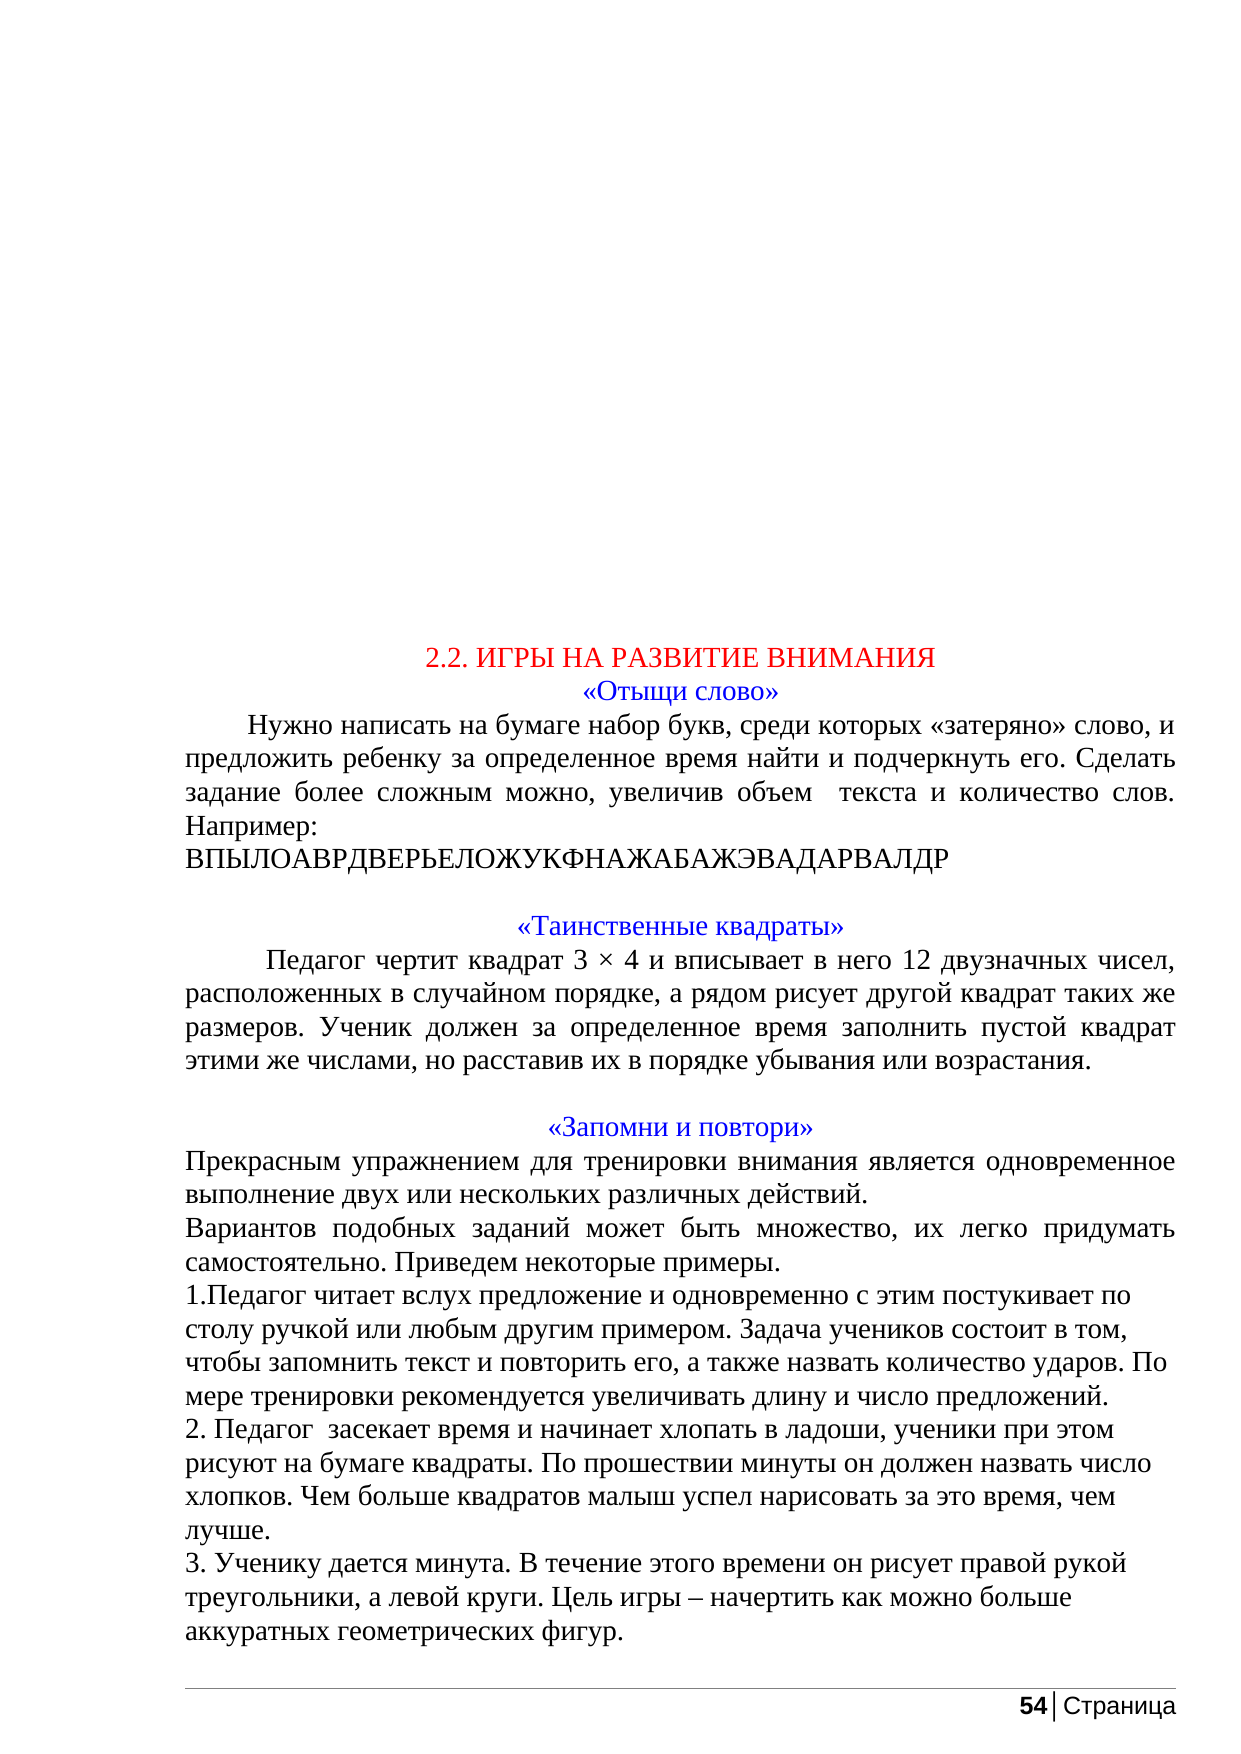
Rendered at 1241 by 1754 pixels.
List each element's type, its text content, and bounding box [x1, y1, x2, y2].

text «Таинственные квадраты» [185, 908, 1176, 942]
text Нужно написать на бумаге набор букв, среди которых «затеряно» слово, и предложить ребенку за определенное время найти и подчеркнуть его. Сделать задание более сложным можно, увеличив объем текста и количество слов. Например: [185, 707, 1176, 841]
text Прекрасным упражнением для тренировки внимания является одновременное выполнение двух или нескольких различных действий. [185, 1143, 1176, 1210]
text Вариантов подобных заданий может быть множество, их легко придумать самостоятельно. Приведем некоторые примеры. [185, 1210, 1176, 1277]
text ВПЫЛОАВРДВЕРЬЕЛОЖУКФНАЖАБАЖЭВАДАРВАЛДР [185, 841, 1176, 875]
text Педагог чертит квадрат 3 × 4 и вписывает в него 12 двузначных чисел, расположенных в случайном порядке, а рядом рисует другой квадрат таких же размеров. Ученик должен за определенное время заполнить пустой квадрат этими же числами, но расставив их в порядке убывания или возрастания. [185, 942, 1176, 1076]
text «Запомни и повтори» [185, 1109, 1176, 1143]
text 3. Ученику дается минута. В течение этого времени он рисует правой рукой треугольники, а левой круги. Цель игры – начертить как можно больше аккуратных геометрических фигур. [185, 1546, 1176, 1646]
text 1.Педагог читает вслух предложение и одновременно с этим постукивает по столу ручкой или любым другим примером. Задача учеников состоит в том, чтобы запомнить текст и повторить его, а также назвать количество ударов. По мере тренировки рекомендуется увеличивать длину и число предложений. [185, 1277, 1176, 1411]
text «Отыщи слово» [185, 673, 1176, 707]
text 2.2. ИГРЫ НА РАЗВИТИЕ ВНИМАНИЯ [185, 640, 1176, 673]
text 2. Педагог засекает время и начинает хлопать в ладоши, ученики при этом рисуют на бумаге квадраты. По прошествии минуты он должен назвать число хлопков. Чем больше квадратов малыш успел нарисовать за это время, чем лучше. [185, 1411, 1176, 1546]
